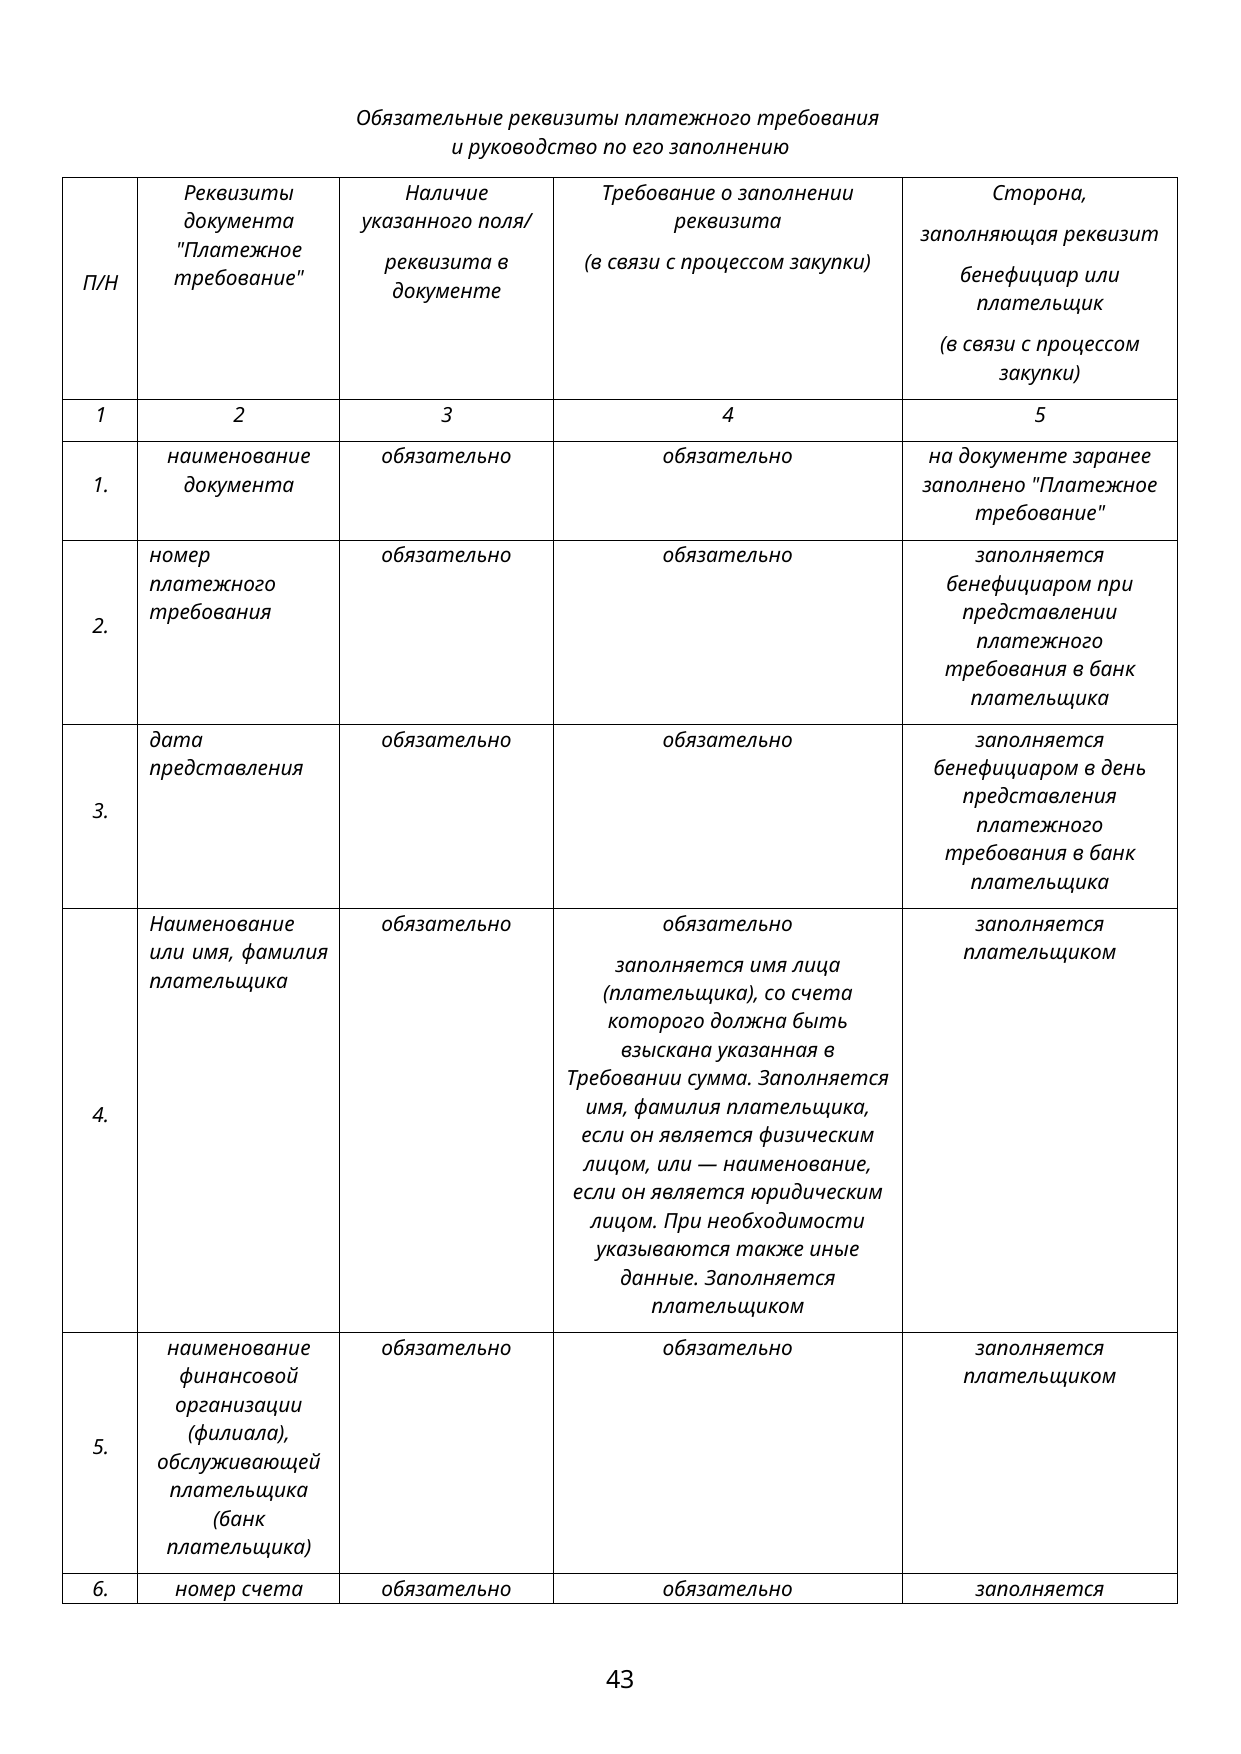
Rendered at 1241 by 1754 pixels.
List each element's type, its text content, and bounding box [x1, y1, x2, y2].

table_cell наименование финансовой организации (филиала), обслуживающей плательщика (банк плательщика) [138, 1333, 339, 1573]
table_cell обязательно [554, 725, 902, 908]
table_cell обязательно [340, 725, 553, 908]
table_cell обязательно [554, 1333, 902, 1573]
table_cell обязательно [340, 1574, 553, 1602]
table_cell заполняется бенефициаром при представлении платежного требования в банк плательщика [903, 541, 1177, 724]
table_header Реквизиты документа "Платежное требование" [138, 178, 339, 399]
table_cell на документе заранее заполнено "Платежное требование" [903, 442, 1177, 539]
table_header Наличие указанного поля/ реквизита в документе [340, 178, 553, 399]
table_cell 2 [138, 400, 339, 441]
table_cell заполняется плательщиком [903, 1333, 1177, 1573]
table_cell обязательно [554, 442, 902, 539]
table_cell 3 [340, 400, 553, 441]
table_cell 4. [63, 909, 137, 1332]
table_cell заполняется плательщиком [903, 909, 1177, 1332]
table_cell обязательно [340, 1333, 553, 1573]
table_cell Наименование или имя, фамилия плательщика [138, 909, 339, 1332]
table_cell обязательно [340, 442, 553, 539]
table_cell 3. [63, 725, 137, 908]
table_cell наименование документа [138, 442, 339, 539]
table_cell 5. [63, 1333, 137, 1573]
table_cell 1 [63, 400, 137, 441]
table_cell заполняется бенефициаром в день представления платежного требования в банк плательщика [903, 725, 1177, 908]
table_cell 5 [903, 400, 1177, 441]
table_cell обязательно [340, 909, 553, 1332]
table_cell дата представления [138, 725, 339, 908]
table_header Требование о заполнении реквизита (в связи с процессом закупки) [554, 178, 902, 399]
table_header П/Н [63, 178, 137, 399]
table_cell номер счета плательщика [138, 1574, 339, 1602]
table_cell 4 [554, 400, 902, 441]
text Обязательные реквизиты платежного требования и руководство по его заполнению [207, 103, 1034, 160]
table_cell обязательно [340, 541, 553, 724]
table_cell заполняется плательщиком [903, 1574, 1177, 1602]
table_cell номер платежного требования [138, 541, 339, 724]
table_cell 1. [63, 442, 137, 539]
table_cell 6. [63, 1574, 137, 1602]
table_cell обязательно [554, 541, 902, 724]
table_cell обязательно заполняется имя лица (плательщика), со счета которого должна быть взыскана указанная в Требовании сумма. Заполняется имя, фамилия плательщика, если он является физическим лицом, или — наименование, если он является юридическим лицом. При необходимости указываются также иные данные. Заполняется плательщиком [554, 909, 902, 1332]
table_cell 2. [63, 541, 137, 724]
table_header Сторона, заполняющая реквизит бенефициар или плательщик (в связи с процессом закупки) [903, 178, 1177, 399]
